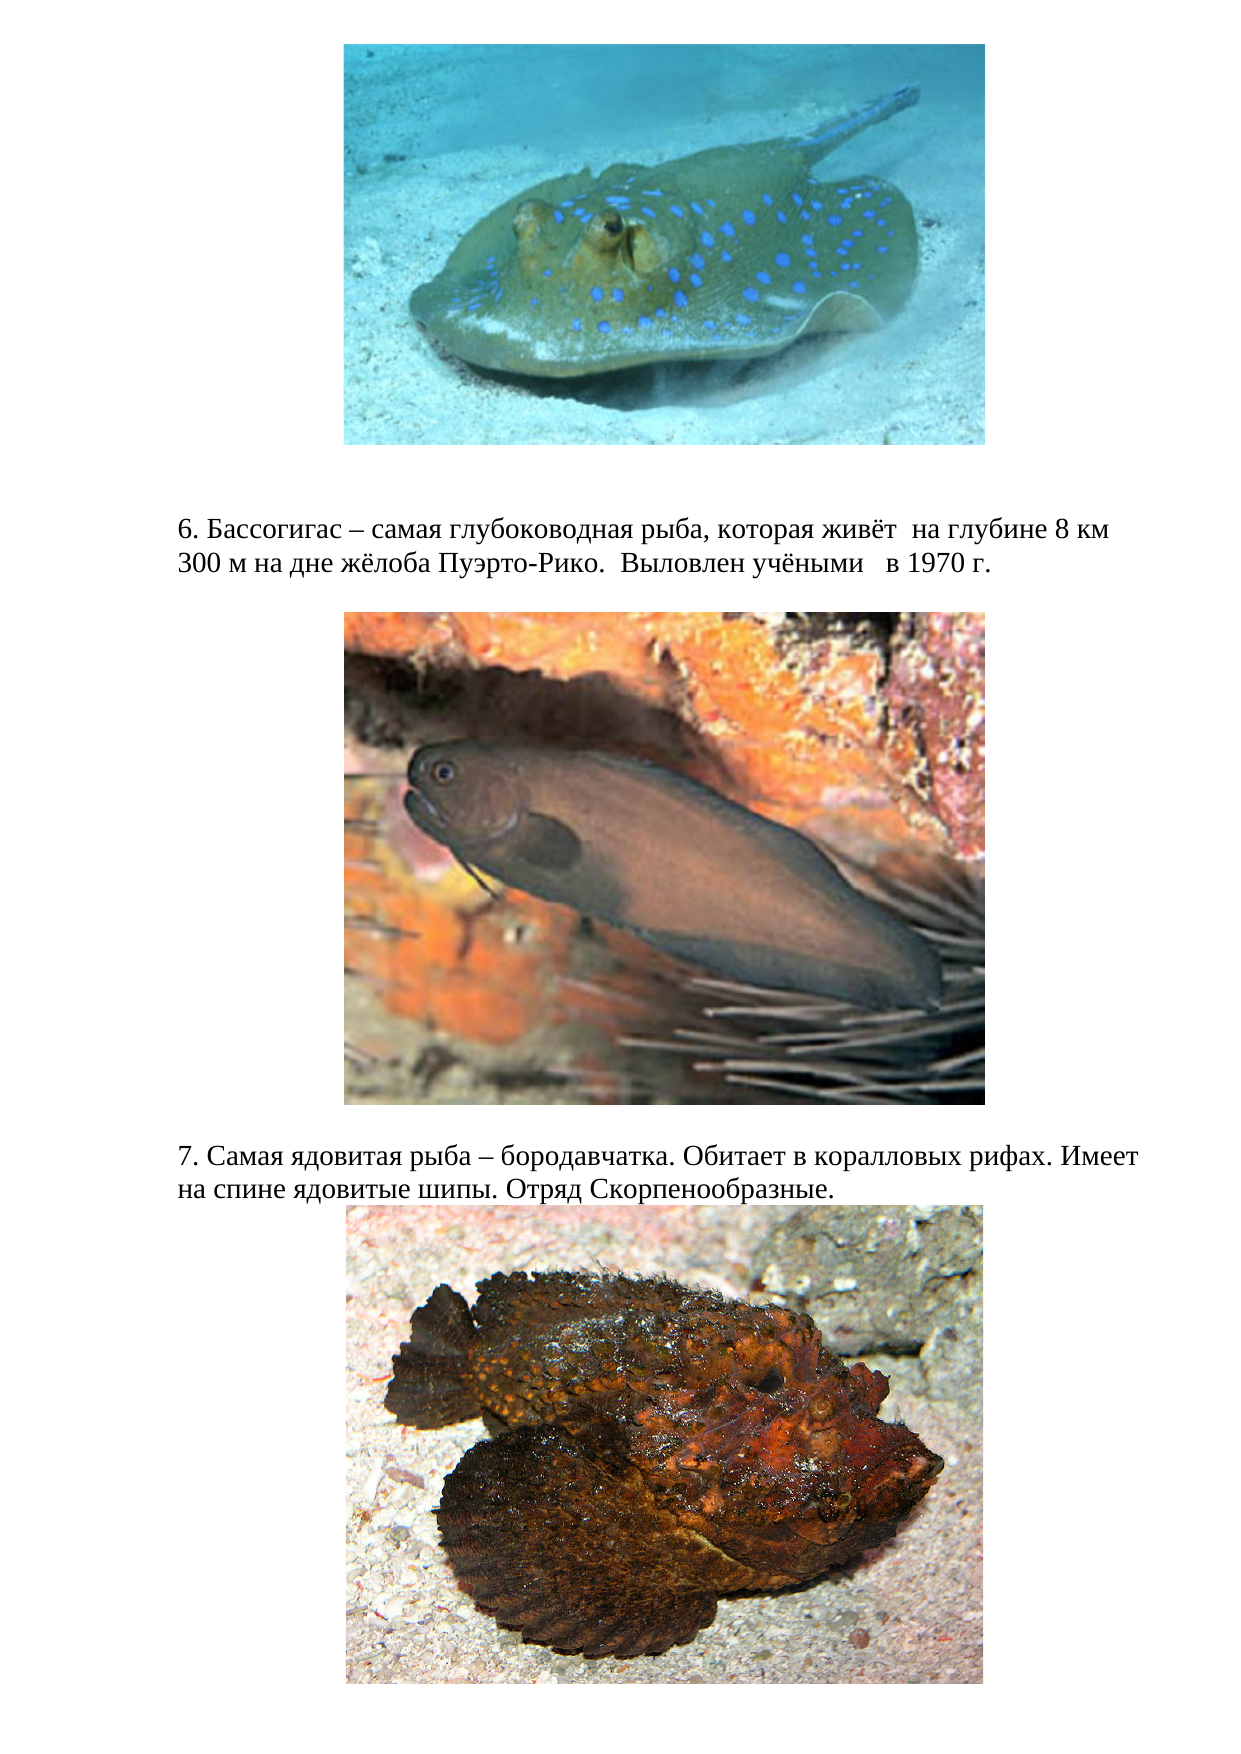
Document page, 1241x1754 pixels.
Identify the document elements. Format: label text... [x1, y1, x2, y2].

text 6. Бассогигас – самая глубоководная рыба, которая живёт на глубине 8 км 300 м на дне жёлоба Пуэрто-Рико. Выловлен учёными в 1970 г. [999, 511, 1152, 578]
picture [344, 612, 985, 1105]
text 7. Самая ядовитая рыба – бородавчатка. Обитает в коралловых рифах. Имеет на спине ядовитые шипы. Отряд Скорпенообразные. [177, 1138, 1152, 1205]
picture [343, 44, 986, 445]
text 6. Бассогигас – самая глубоководная рыба, которая живёт на глубине 8 км 300 м на дне жёлоба Пуэрто-Рико. Выловлен учёными в 1970 г. [177, 511, 912, 545]
picture [345, 1205, 984, 1684]
